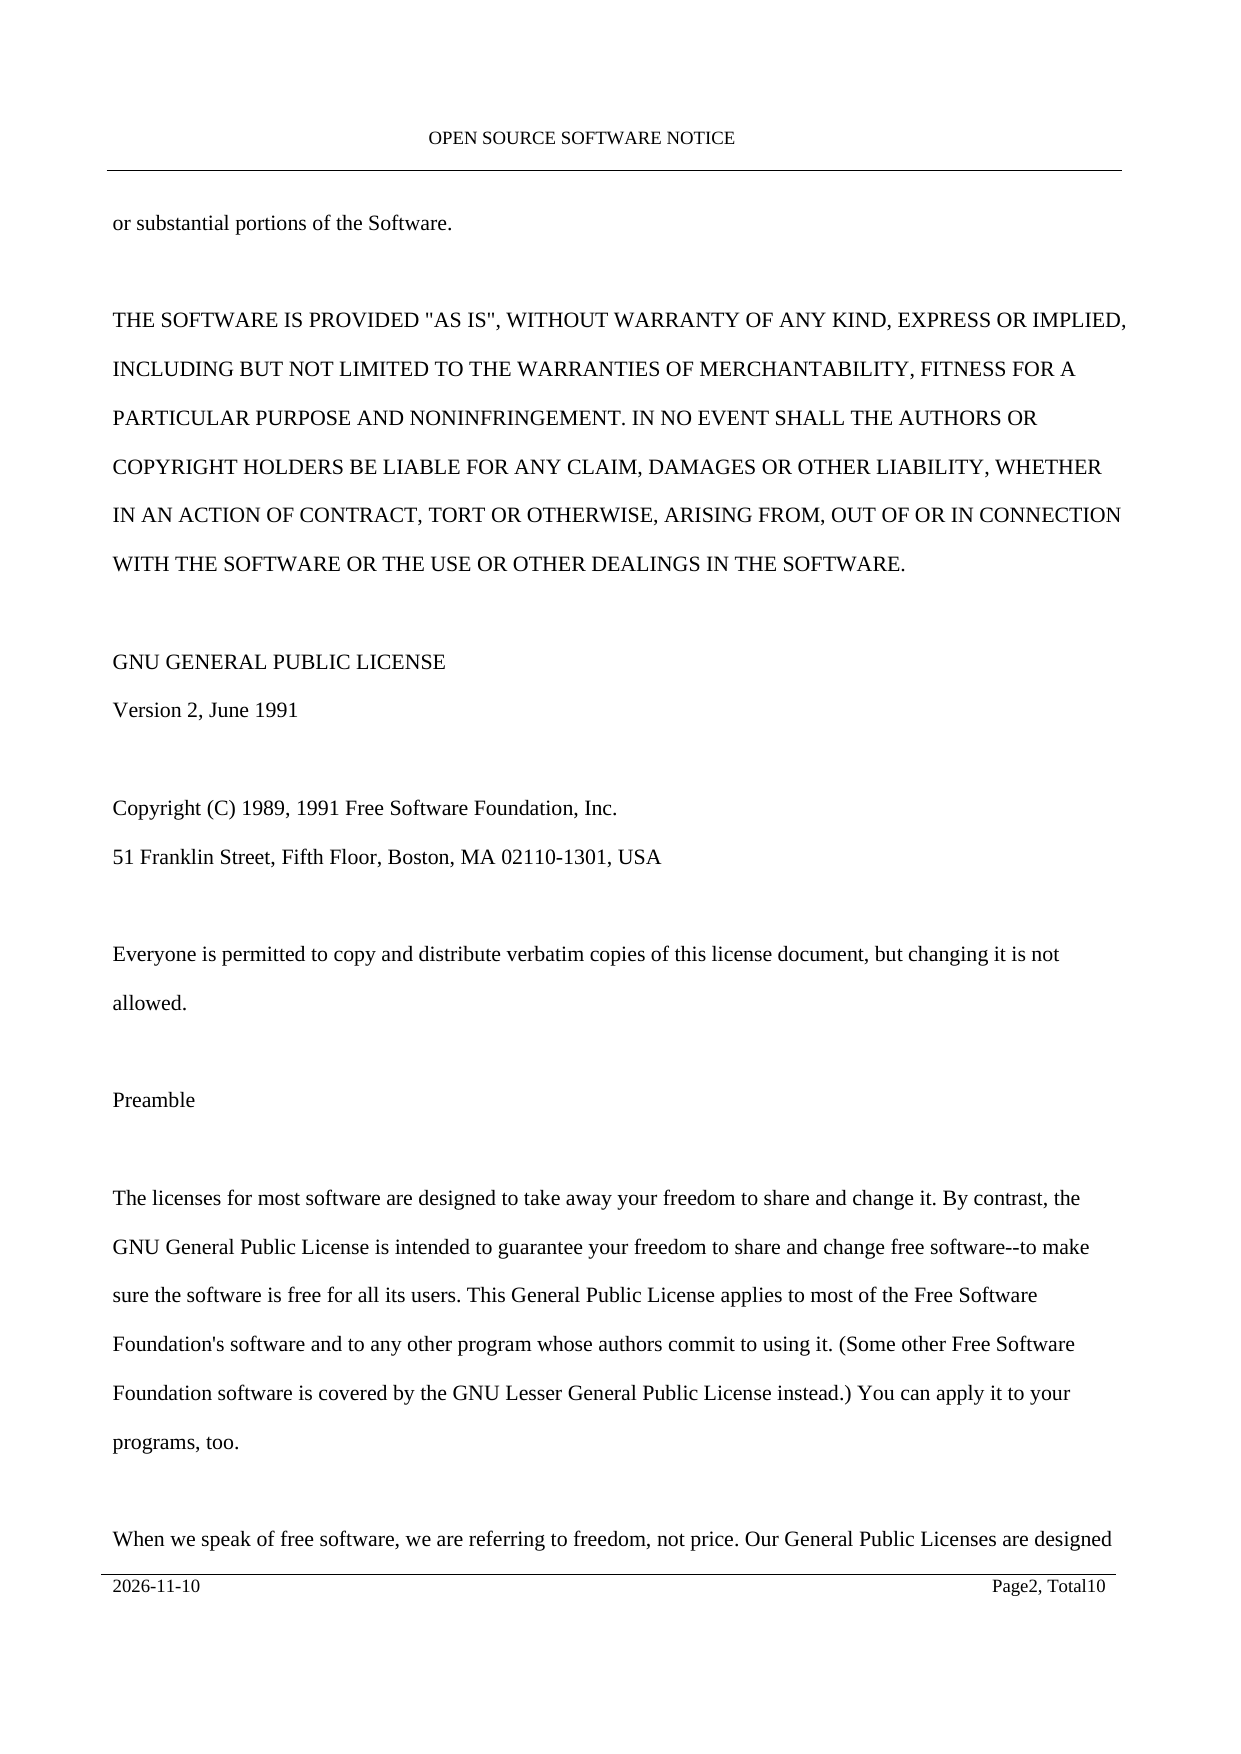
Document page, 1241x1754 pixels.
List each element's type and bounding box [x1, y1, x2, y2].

text [112, 206, 1128, 1555]
